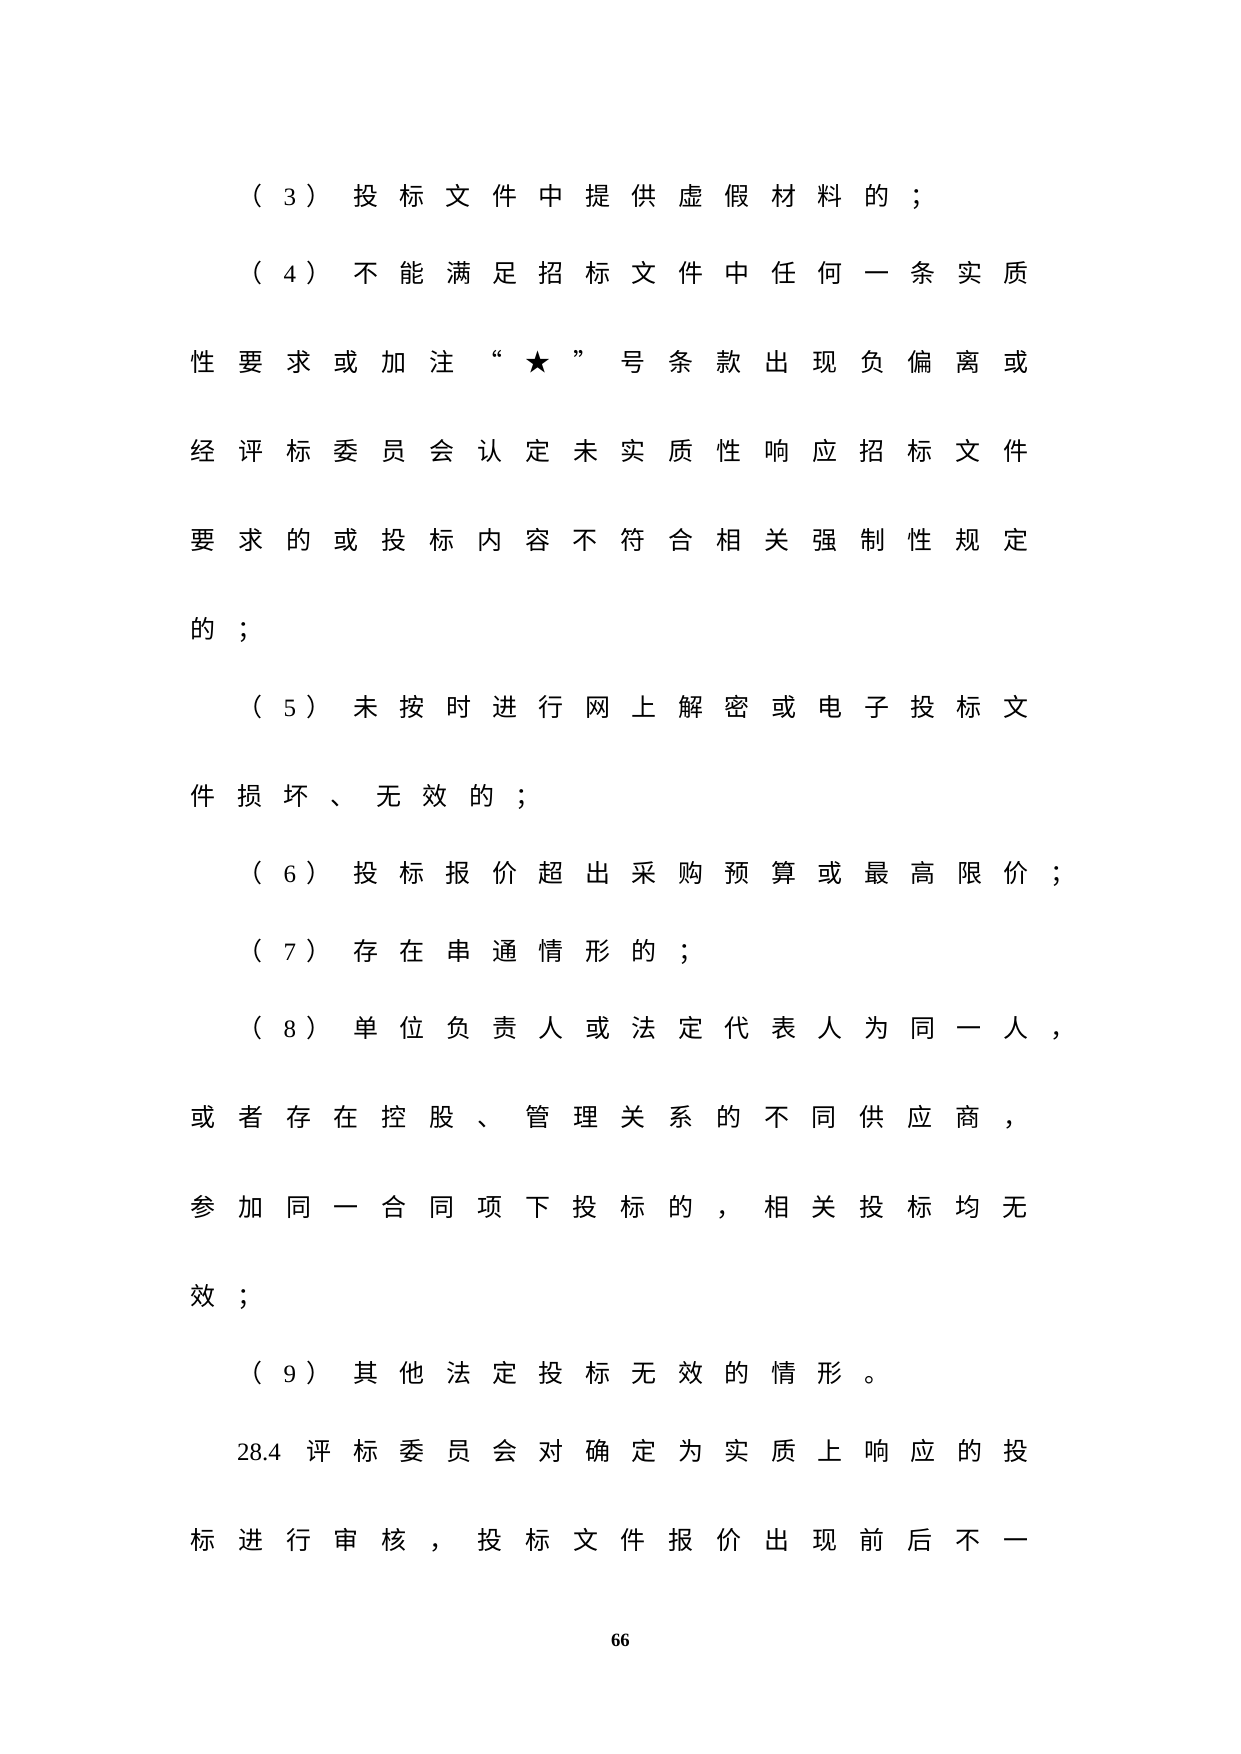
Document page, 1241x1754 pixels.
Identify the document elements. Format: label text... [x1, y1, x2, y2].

text （4）不能满足招标文件中任何一条实质性要求或加注“★”号条款出现负偏离或经评标委员会认定未实质性响应招标文件要求的或投标内容不符合相关强制性规定的； [190, 242, 1050, 658]
text （8）单位负责人或法定代表人为同一人，或者存在控股、管理关系的不同供应商，参加同一合同项下投标的，相关投标均无效； [190, 997, 1050, 1324]
text （3）投标文件中提供虚假材料的； [190, 164, 1050, 224]
text （6）投标报价超出采购预算或最高限价； [190, 842, 1050, 902]
text （7）存在串通情形的； [190, 920, 1050, 979]
text （9）其他法定投标无效的情形。 [190, 1342, 1050, 1401]
text （5）未按时进行网上解密或电子投标文件损坏、无效的； [190, 676, 1050, 824]
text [190, 1419, 1050, 1568]
